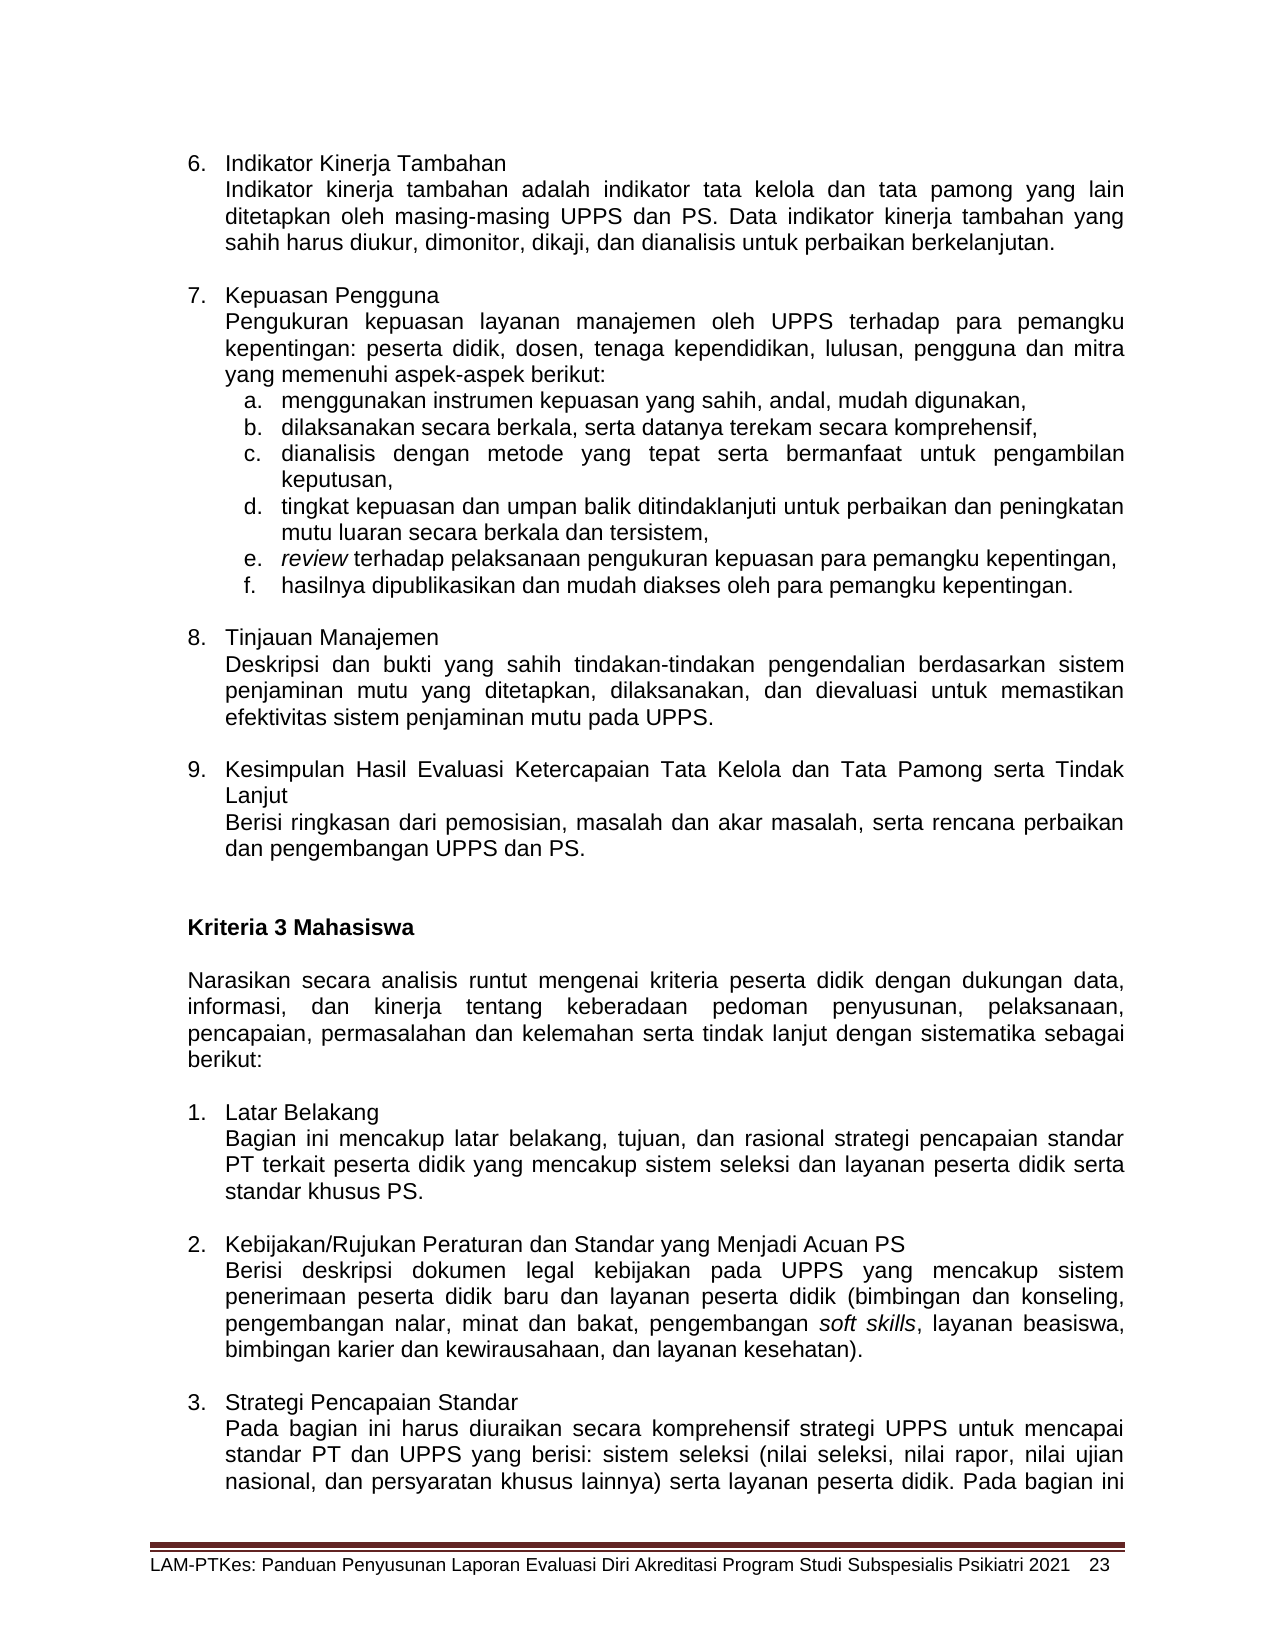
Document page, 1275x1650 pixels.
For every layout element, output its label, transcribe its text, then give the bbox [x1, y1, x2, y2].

list menggunakan instrumen kepuasan yang sahih, andal, mudah digunakan, [244, 387, 1125, 413]
list Strategi Pencapaian Standar [187, 1389, 1125, 1415]
list Kesimpulan Hasil Evaluasi Ketercapaian Tata Kelola dan Tata Pamong serta Tindak Lanjut [187, 756, 1125, 809]
text Bagian ini mencakup latar belakang, tujuan, dan rasional strategi pencapaian standar PT terkait peserta didik yang mencakup sistem seleksi dan layanan peserta didik serta standar khusus PS. [225, 1125, 1125, 1204]
text Berisi ringkasan dari pemosisian, masalah dan akar masalah, serta rencana perbaikan dan pengembangan UPPS dan PS. [225, 809, 1125, 862]
list Kepuasan Pengguna [187, 282, 1125, 308]
list Indikator kinerja tambahan adalah indikator tata kelola dan tata pamong yang lain ditetapkan oleh masing-masing UPPS dan PS. Data indikator kinerja tambahan yang sahih harus diukur, dimonitor, dikaji, dan dianalisis untuk perbaikan berkelanjutan. [225, 176, 1125, 255]
list Latar Belakang [187, 1099, 1125, 1125]
text Narasikan secara analisis runtut mengenai kriteria peserta didik dengan dukungan data, informasi, dan kinerja tentang keberadaan pedoman penyusunan, pelaksanaan, pencapaian, permasalahan dan kelemahan serta tindak lanjut dengan sistematika sebagai berikut: [187, 967, 1125, 1072]
list review terhadap pelaksanaan pengukuran kepuasan para pemangku kepentingan, [244, 545, 1125, 572]
list Tinjauan Manajemen [187, 624, 1125, 651]
list Kebijakan/Rujukan Peraturan dan Standar yang Menjadi Acuan PS [187, 1231, 1125, 1257]
text Pengukuran kepuasan layanan manajemen oleh UPPS terhadap para pemangku kepentingan: peserta didik, dosen, tenaga kependidikan, lulusan, pengguna dan mitra yang memenuhi aspek-aspek berikut: [225, 308, 1125, 387]
list hasilnya dipublikasikan dan mudah diakses oleh para pemangku kepentingan. [244, 572, 1125, 598]
list dianalisis dengan metode yang tepat serta bermanfaat untuk pengambilan keputusan, [244, 440, 1125, 493]
list tingkat kepuasan dan umpan balik ditindaklanjuti untuk perbaikan dan peningkatan mutu luaran secara berkala dan tersistem, [244, 493, 1125, 545]
subtitle Kriteria 3 Mahasiswa [187, 914, 1125, 941]
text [225, 1415, 1125, 1494]
text Berisi deskripsi dokumen legal kebijakan pada UPPS yang mencakup sistem penerimaan peserta didik baru dan layanan peserta didik (bimbingan dan konseling, pengembangan nalar, minat dan bakat, pengembangan soft skills, layanan beasiswa, bimbingan karier dan kewirausahaan, dan layanan kesehatan). [225, 1257, 1125, 1362]
list Indikator Kinerja Tambahan [187, 150, 1125, 176]
list Deskripsi dan bukti yang sahih tindakan-tindakan pengendalian berdasarkan sistem penjaminan mutu yang ditetapkan, dilaksanakan, dan dievaluasi untuk memastikan efektivitas sistem penjaminan mutu pada UPPS. [225, 651, 1125, 730]
list dilaksanakan secara berkala, serta datanya terekam secara komprehensif, [244, 413, 1125, 440]
